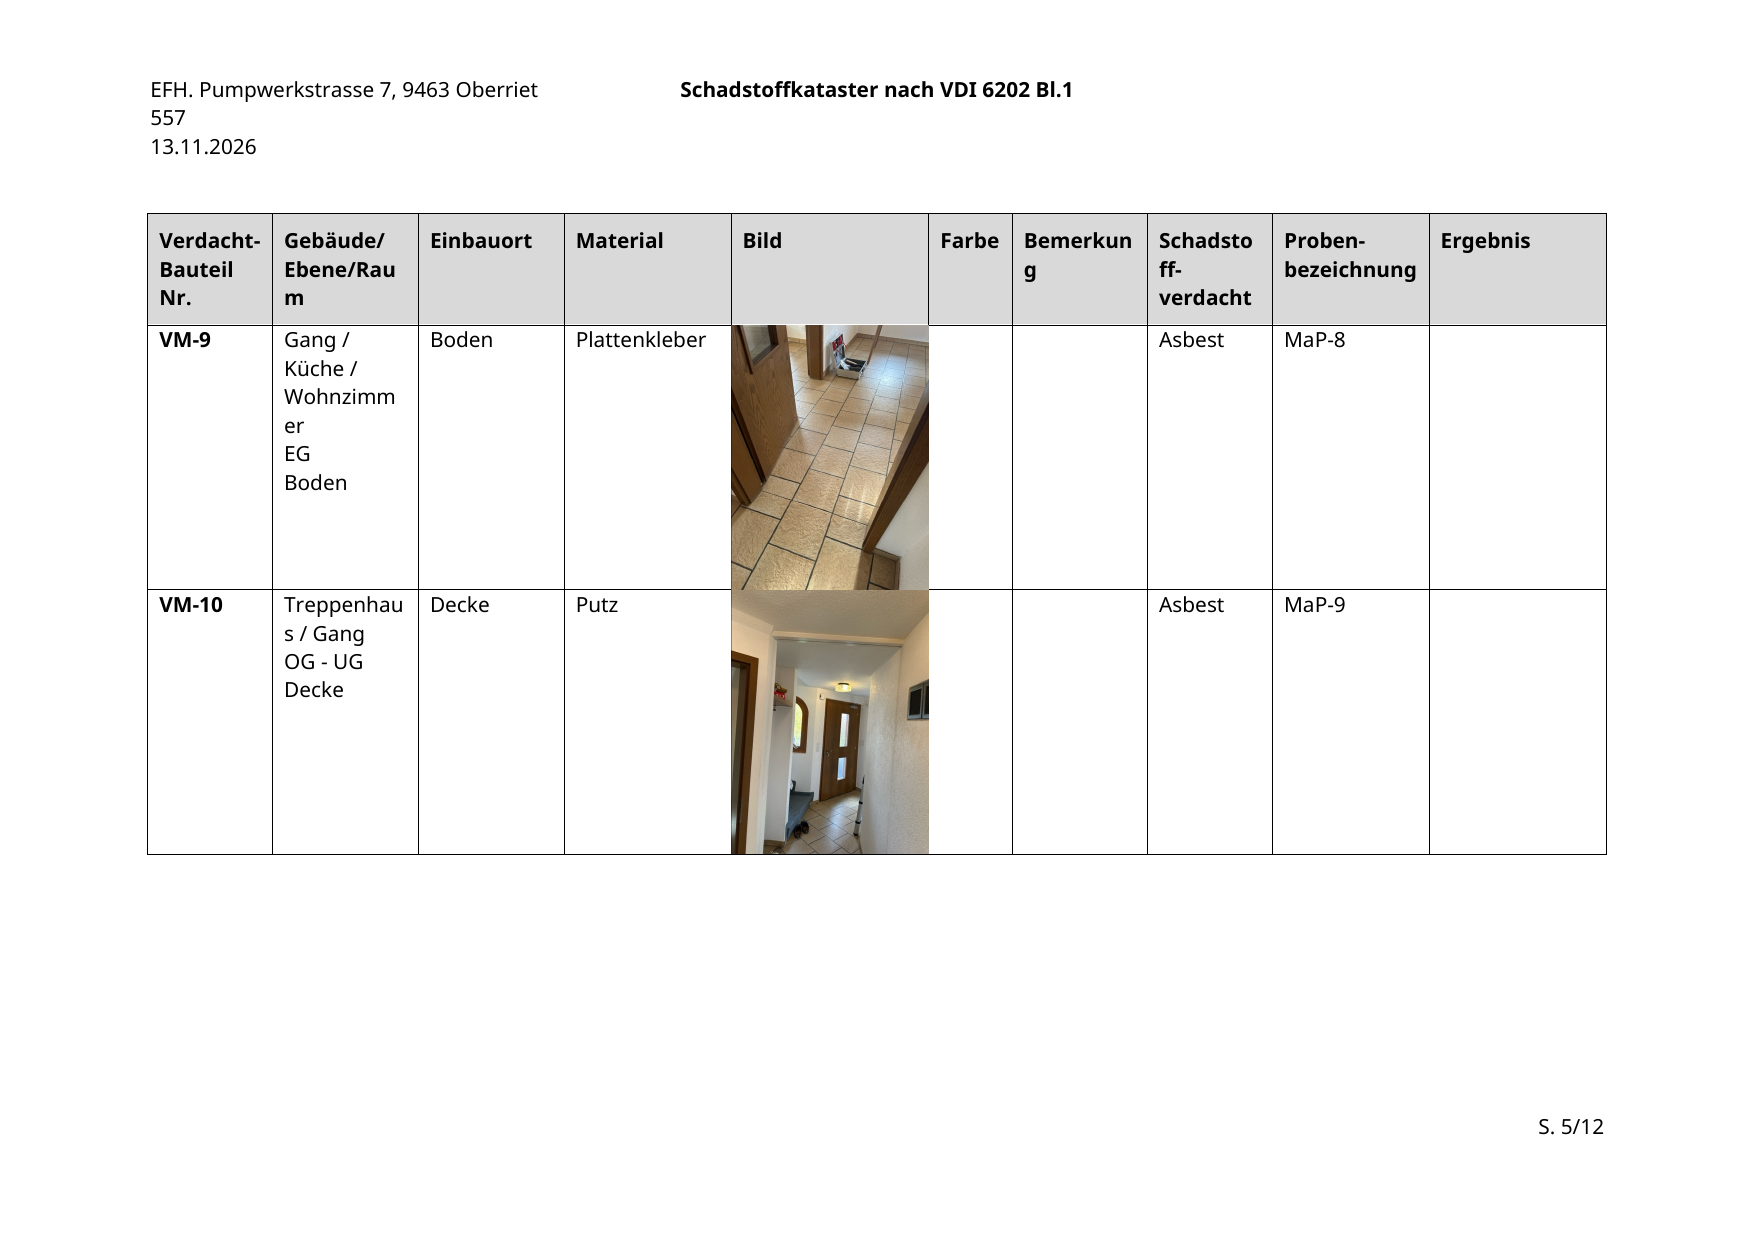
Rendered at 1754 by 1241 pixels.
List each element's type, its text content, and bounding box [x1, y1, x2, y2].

table_cell VM-9 [148, 326, 272, 589]
picture [731, 325, 929, 854]
table_cell MaP-8 [1273, 326, 1429, 589]
table_cell Asbest [1148, 326, 1272, 589]
table_cell [1430, 326, 1606, 589]
table_cell Asbest [1148, 590, 1272, 854]
table_cell [1013, 590, 1147, 854]
table_header Schadstoff-verdacht [1148, 214, 1272, 324]
table_header Verdacht-Bauteil Nr. [148, 214, 272, 324]
table_cell [929, 326, 1012, 589]
table_cell VM-10 [148, 590, 272, 854]
table_header Einbauort [419, 214, 564, 324]
table_header Bemerkung [1013, 214, 1147, 324]
table_cell MaP-9 [1273, 590, 1429, 854]
table_header Bild [732, 214, 928, 324]
table_header Farbe [929, 214, 1012, 324]
table_header Ergebnis [1430, 214, 1606, 324]
table_cell [1013, 326, 1147, 589]
table_cell Decke [419, 590, 564, 854]
table_header Material [565, 214, 731, 324]
table_cell [929, 590, 1012, 854]
table_header Gebäude/ Ebene/Raum [273, 214, 418, 324]
table_cell [1430, 590, 1606, 854]
table_cell Plattenkleber [565, 326, 731, 589]
table_cell Boden [419, 326, 564, 589]
table_cell Putz [565, 590, 731, 854]
table_cell Treppenhaus / Gang OG - UG Decke [273, 590, 418, 854]
table_cell Gang / Küche / Wohnzimmer EG Boden [273, 326, 418, 589]
table_header Proben-bezeichnung [1273, 214, 1429, 324]
